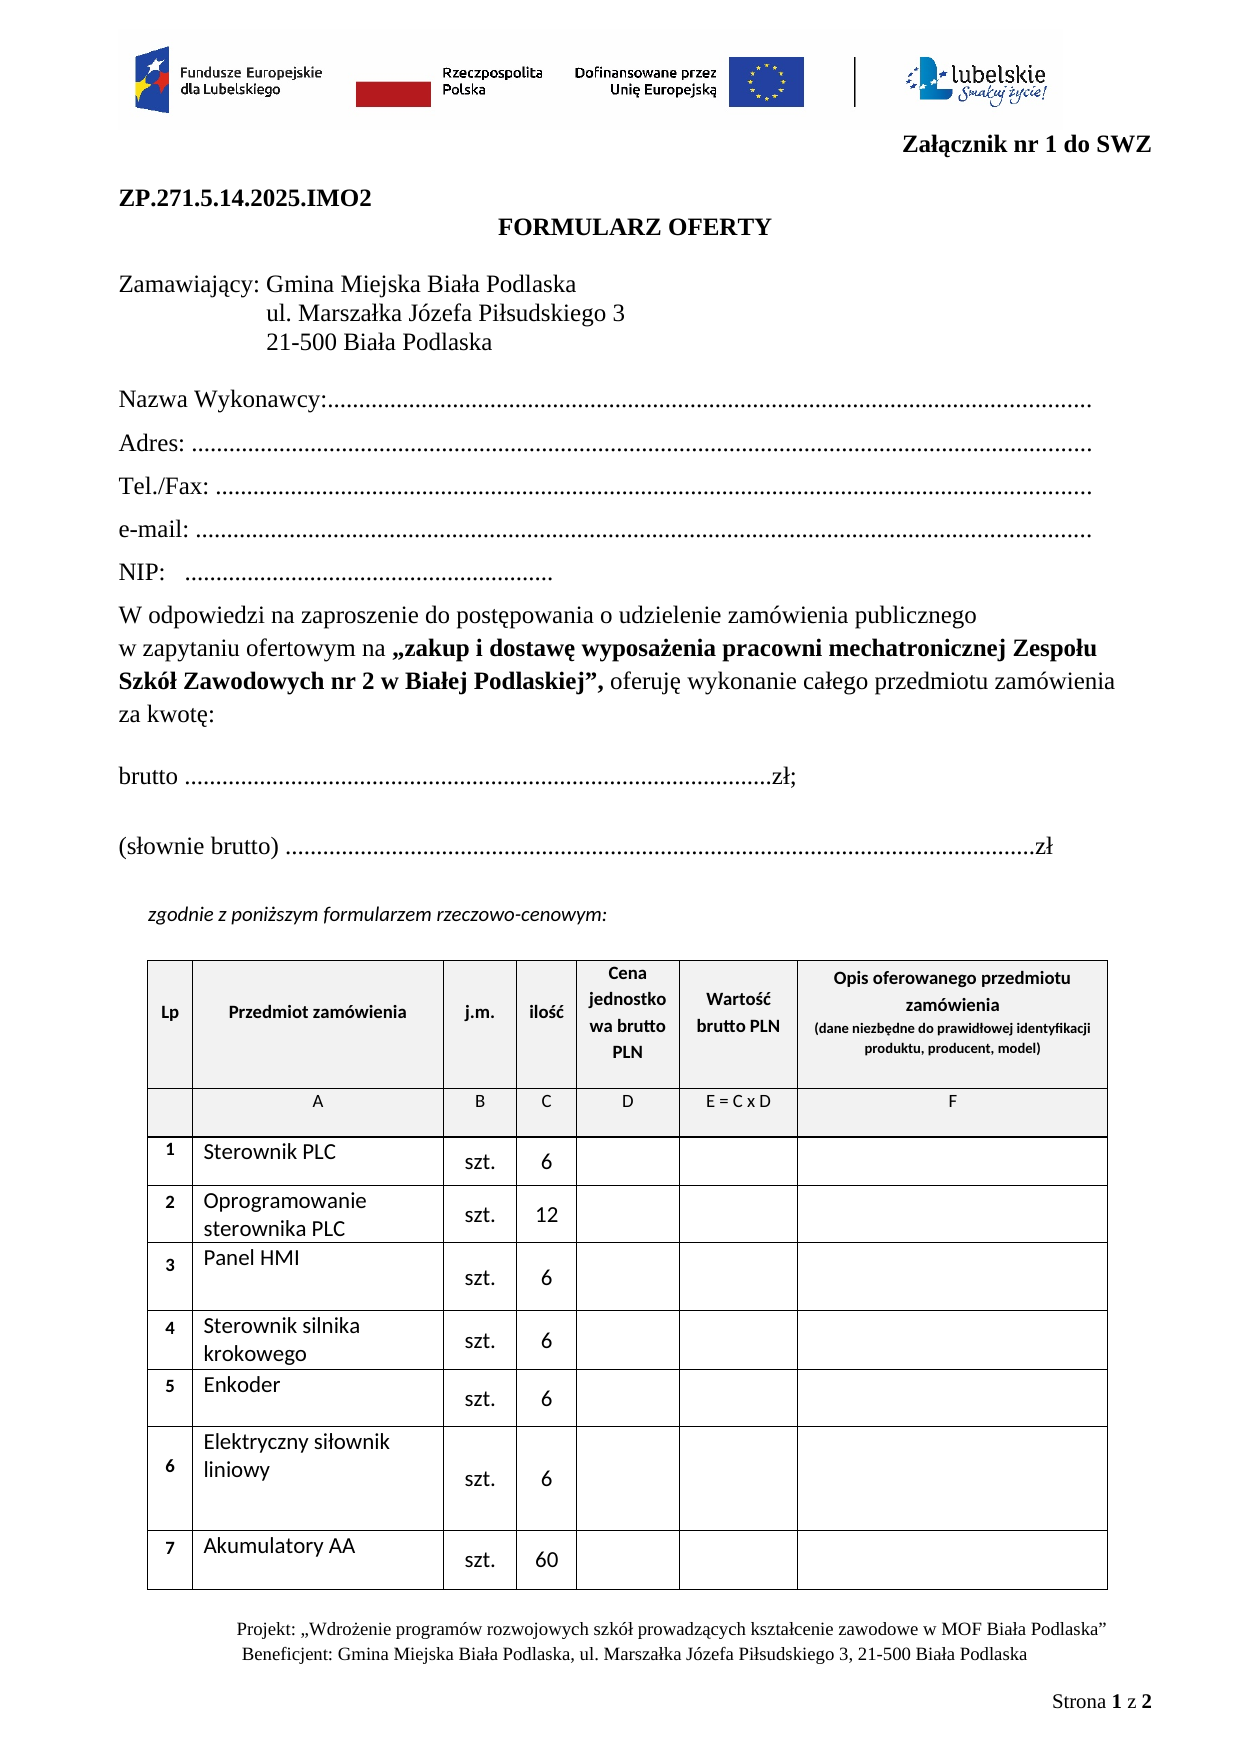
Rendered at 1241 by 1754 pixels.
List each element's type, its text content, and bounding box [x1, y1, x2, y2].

picture [118, 29, 1064, 130]
table_cell [798, 1531, 1107, 1588]
table_cell szt. [444, 1531, 516, 1588]
text ul. Marszałka Józefa Piłsudskiego 3 [266, 298, 1152, 327]
table_cell 6 [517, 1243, 576, 1310]
table_cell [798, 1243, 1107, 1310]
table_cell E = C x D [680, 1089, 797, 1136]
table_cell Enkoder [193, 1370, 443, 1426]
text zgodnie z poniższym formularzem rzeczowo-cenowym: [148, 901, 1152, 926]
table_cell D [577, 1089, 679, 1136]
table_cell [798, 1370, 1107, 1426]
table_cell [577, 1138, 679, 1185]
table_cell 6 [148, 1427, 192, 1530]
table_cell Sterownik silnika krokowego [193, 1311, 443, 1369]
text Tel./Fax: [118, 471, 1152, 499]
table_cell szt. [444, 1370, 516, 1426]
table_cell [148, 1089, 192, 1136]
text Adres: [118, 428, 1152, 456]
text brutto ..............................................................................................zł; [118, 761, 1152, 790]
table_cell 2 [148, 1186, 192, 1242]
text e-mail: [118, 514, 1152, 543]
table_cell szt. [444, 1243, 516, 1310]
table_cell [798, 1311, 1107, 1369]
table_header j.m. [444, 961, 516, 1088]
table_cell 60 [517, 1531, 576, 1588]
table_cell Panel HMI [193, 1243, 443, 1310]
table_cell 1 [148, 1138, 192, 1185]
table_cell 6 [517, 1370, 576, 1426]
table_cell [577, 1311, 679, 1369]
table_cell C [517, 1089, 576, 1136]
table_cell F [798, 1089, 1107, 1136]
table_cell [680, 1311, 797, 1369]
table_cell 12 [517, 1186, 576, 1242]
table_header Przedmiot zamówienia [193, 961, 443, 1088]
table_cell 6 [517, 1138, 576, 1185]
table_cell [798, 1186, 1107, 1242]
text FORMULARZ OFERTY [118, 212, 1152, 241]
table_header ilość [517, 961, 576, 1088]
table_cell [798, 1427, 1107, 1530]
table_cell [577, 1427, 679, 1530]
table_cell 5 [148, 1370, 192, 1426]
table_cell 4 [148, 1311, 192, 1369]
text (słownie brutto) ........................................................................................................................zł [118, 831, 1152, 860]
table_cell Oprogramowanie sterownika PLC [193, 1186, 443, 1242]
table_cell Akumulatory AA [193, 1531, 443, 1588]
text Zamawiający: Gmina Miejska Biała Podlaska [118, 269, 1152, 298]
table_cell [680, 1531, 797, 1588]
table_header Wartość brutto PLN [680, 961, 797, 1088]
table_cell szt. [444, 1138, 516, 1185]
table_header Cena jednostkowa brutto PLN [577, 961, 679, 1088]
table_cell [577, 1370, 679, 1426]
table_cell 3 [148, 1243, 192, 1310]
table_header Opis oferowanego przedmiotu zamówienia (dane niezbędne do prawidłowej identyfikacji produktu, producent, model) [798, 961, 1107, 1088]
table_cell 6 [517, 1311, 576, 1369]
table_cell [680, 1370, 797, 1426]
text ZP.271.5.14.2025.IMO2 [118, 183, 1152, 212]
table_cell [680, 1186, 797, 1242]
table_cell szt. [444, 1427, 516, 1530]
table_cell A [193, 1089, 443, 1136]
table_cell [798, 1138, 1107, 1185]
table_cell [577, 1186, 679, 1242]
table_cell [680, 1138, 797, 1185]
text 21-500 Biała Podlaska [266, 327, 1152, 356]
table_cell [577, 1531, 679, 1588]
table_cell szt. [444, 1311, 516, 1369]
table_cell [577, 1243, 679, 1310]
text Nazwa Wykonawcy: [118, 384, 1152, 413]
table_cell [680, 1427, 797, 1530]
table_cell [680, 1243, 797, 1310]
table_cell szt. [444, 1186, 516, 1242]
table_cell 6 [517, 1427, 576, 1530]
text W odpowiedzi na zaproszenie do postępowania o udzielenie zamówienia publicznego w zapytaniu ofertowym na „zakup i dostawę wyposażenia pracowni mechatronicznej Zespołu Szkół Zawodowych nr 2 w Białej Podlaskiej”, oferuję wykonanie całego przedmiotu zamówienia za kwotę: [118, 600, 1152, 728]
text NIP: ........................................................... [118, 557, 1152, 586]
table_cell 7 [148, 1531, 192, 1588]
table_cell Sterownik PLC [193, 1138, 443, 1185]
table_cell B [444, 1089, 516, 1136]
table_cell Elektryczny siłownik liniowy [193, 1427, 443, 1530]
table_header Lp [148, 961, 192, 1088]
text Załącznik nr 1 do SWZ [118, 129, 1152, 158]
